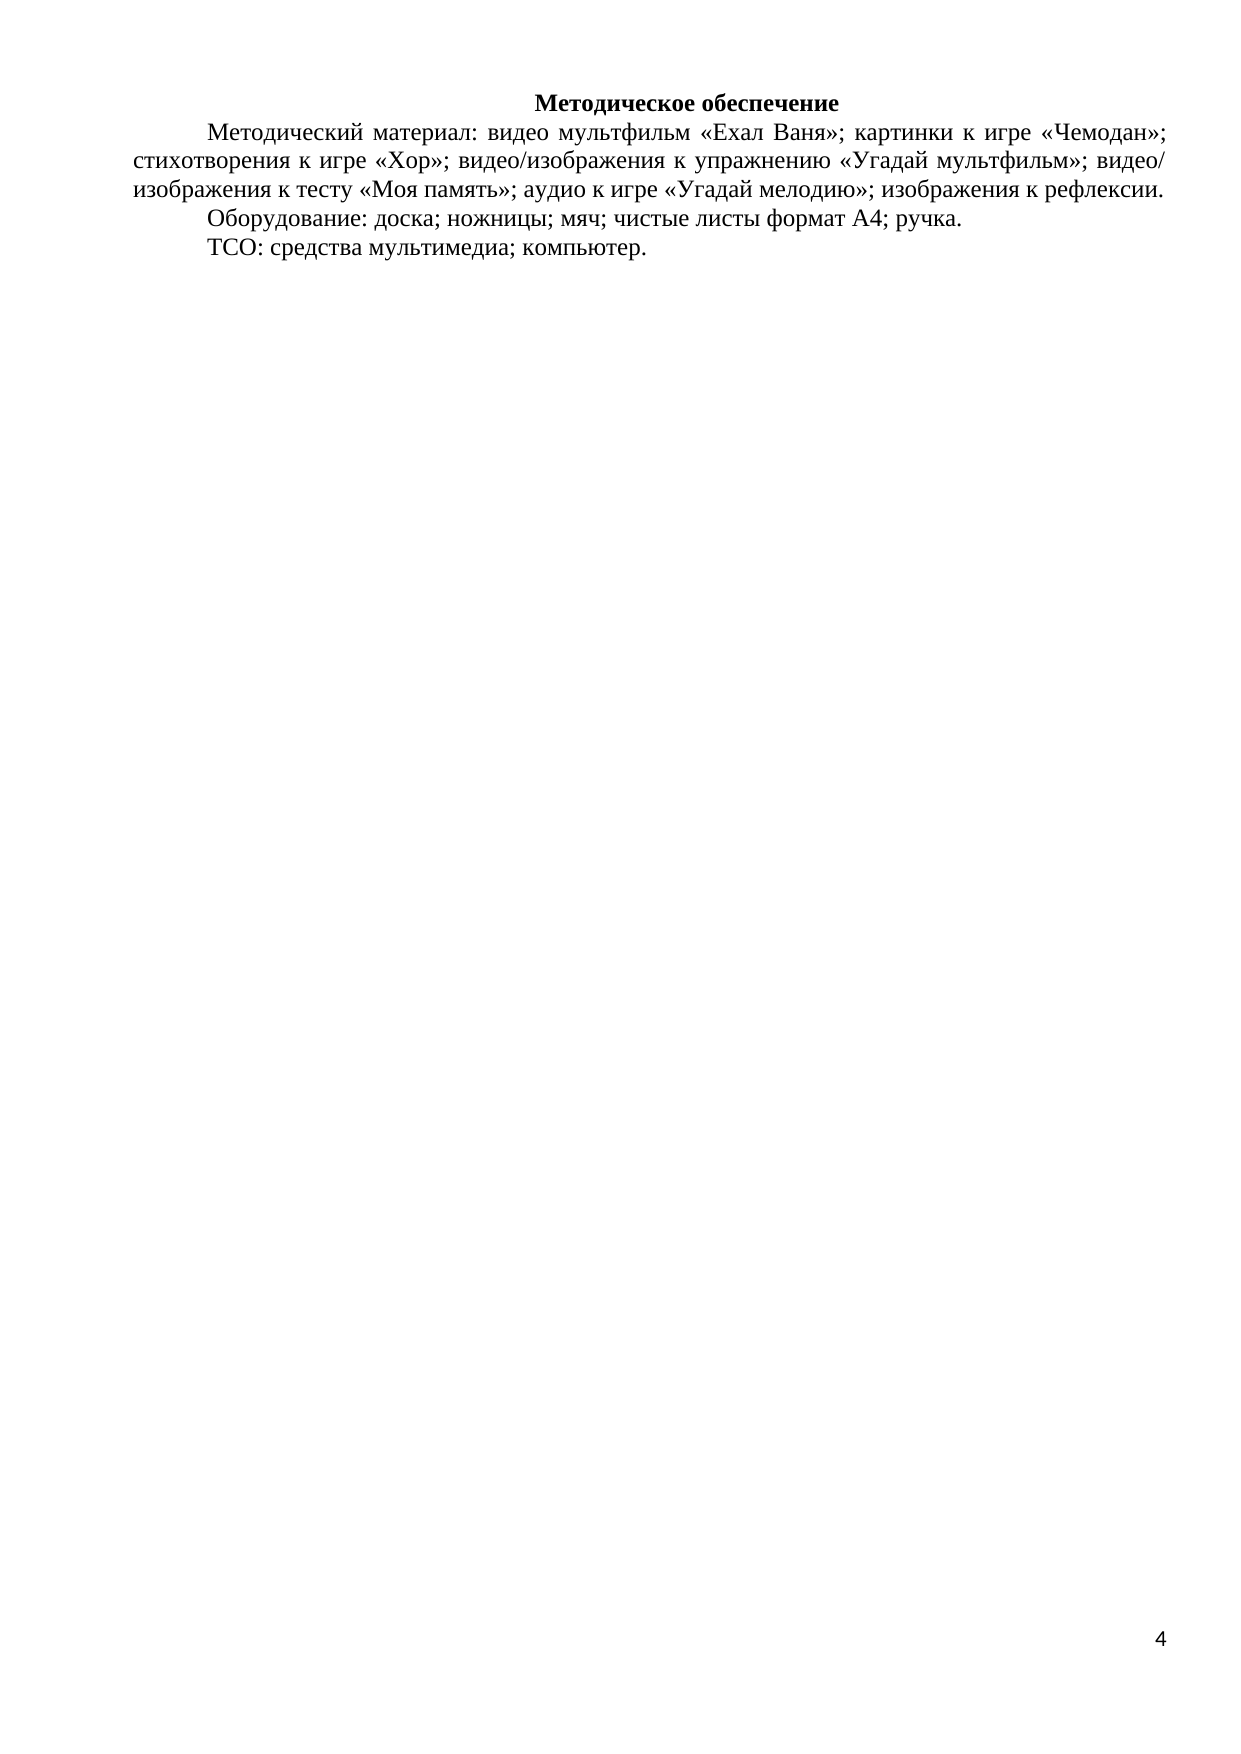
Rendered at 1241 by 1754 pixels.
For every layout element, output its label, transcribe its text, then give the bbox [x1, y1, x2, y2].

text Методический материал: видео мультфильм «Ехал Ваня»; картинки к игре «Чемодан»; стихотворения к игре «Хор»; видео/изображения к упражнению «Угадай мультфильм»; видео/ изображения к тесту «Моя память»; аудио к игре «Угадай мелодию»; изображения к рефлексии. [133, 117, 1167, 203]
text Методическое обеспечение [133, 88, 1167, 117]
text ТСО: средства мультимедиа; компьютер. [133, 232, 1167, 260]
text Оборудование: доска; ножницы; мяч; чистые листы формат А4; ручка. [133, 203, 1167, 232]
